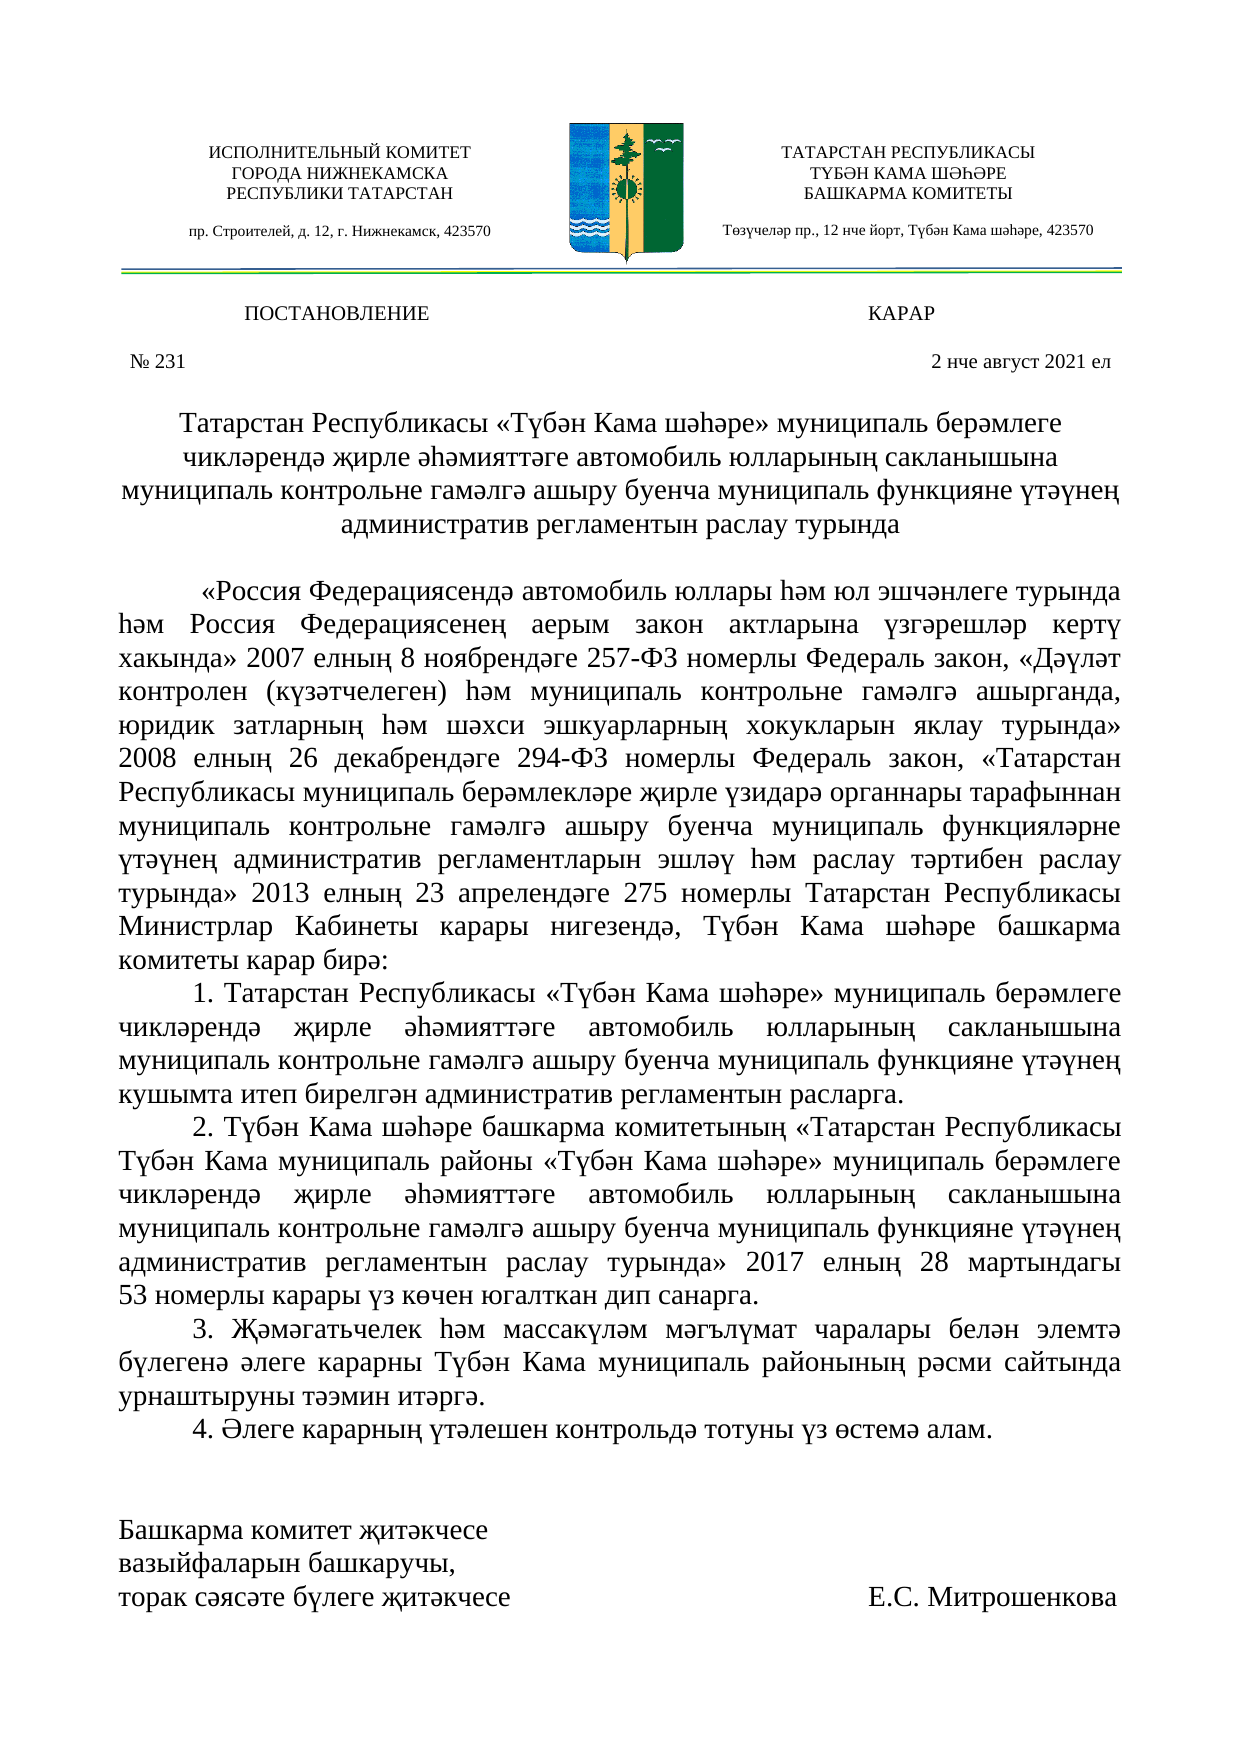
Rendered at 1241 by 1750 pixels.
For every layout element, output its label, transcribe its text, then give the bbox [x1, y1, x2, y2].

table_header ТАТАРСТАН РЕСПУБЛИКАСЫ ТҮБӘН КАМА ШӘҺӘРЕ БАШКАРМА КОМИТЕТЫ Төзүчеләр пр., 12 нче йорт, Түбән Кама шәһәре, 423570 [694, 118, 1122, 267]
text 3. Җәмәгатьчелек һәм массакүләм мәгълүмат чаралары белән элемтә бүлегенә әлеге карарны Түбән Кама муниципаль районының рәсми сайтында урнаштыруны тәэмин итәргә. [118, 1311, 1122, 1411]
text 1. Татарстан Республикасы «Түбән Кама шәһәре» муниципаль берәмлеге чикләрендә җирле әһәмияттәге автомобиль юлларының сакланышына муниципаль контрольне гамәлгә ашыру буенча муниципаль функцияне үтәүнең кушымта итеп бирелгән административ регламентын расларга. [118, 975, 1122, 1109]
text Башкарма комитет җитәкчесе [118, 1512, 1122, 1546]
text «Россия Федерациясендә автомобиль юллары һәм юл эшчәнлеге турында һәм Россия Федерациясенең аерым закон актларына үзгәрешләр кертү хакында» 2007 елның 8 ноябрендәге 257-ФЗ номерлы Федераль закон, «Дәүләт контролен (күзәтчелеген) һәм муниципаль контрольне гамәлгә ашырганда, юридик затларның һәм шәхси эшкуарларның хокукларын яклау турында» 2008 елның 26 декабрендәге 294-ФЗ номерлы Федераль закон, «Татарстан Республикасы муниципаль берәмлекләре җирле үзидарә органнары тарафыннан муниципаль контрольне гамәлгә ашыру буенча муниципаль функцияләрне үтәүнең административ регламентларын эшләү һәм раслау тәртибен раслау турында» 2013 елның 23 апрелендәге 275 номерлы Татарстан Республикасы Министрлар Кабинеты карары нигезендә, Түбән Кама шәһәре башкарма комитеты карар бирә: [118, 573, 1122, 975]
table_header ИСПОЛНИТЕЛЬНЫЙ КОМИТЕТ ГОРОДА НИЖНЕКАМСКА РЕСПУБЛИКИ ТАТАРСТАН пр. Строителей, д. 12, г. Нижнекамск, 423570 [118, 118, 561, 268]
text торак сәясәте бүлеге җитәкчесе Е.С. Митрошенкова [118, 1579, 1122, 1613]
text вазыйфаларын башкаручы, [118, 1546, 1122, 1579]
text 2. Түбән Кама шәһәре башкарма комитетының «Татарстан Республикасы Түбән Кама муниципаль районы «Түбән Кама шәһәре» муниципаль берәмлеге чикләрендә җирле әһәмияттәге автомобиль юлларының сакланышына муниципаль контрольне гамәлгә ашыру буенча муниципаль функцияне үтәүнең административ регламентын раслау турында» 2017 елның 28 мартындагы 53 номерлы карары үз көчен югалткан дип санарга. [118, 1109, 1122, 1311]
picture [561, 118, 692, 267]
title Татарстан Республикасы «Түбән Кама шәһәре» муниципаль берәмлеге чикләрендә җирле әһәмияттәге автомобиль юлларының сакланышына муниципаль контрольне гамәлгә ашыру буенча муниципаль функцияне үтәүнең административ регламентын раслау турында [118, 405, 1123, 539]
text 4. Әлеге карарның үтәлешен контрольдә тотуны үз өстемә алам. [118, 1411, 1122, 1445]
table_cell ПОСТАНОВЛЕНИЕ № 231 [118, 268, 664, 405]
table_cell КАРАР 2 нче август 2021 ел [665, 274, 1122, 405]
